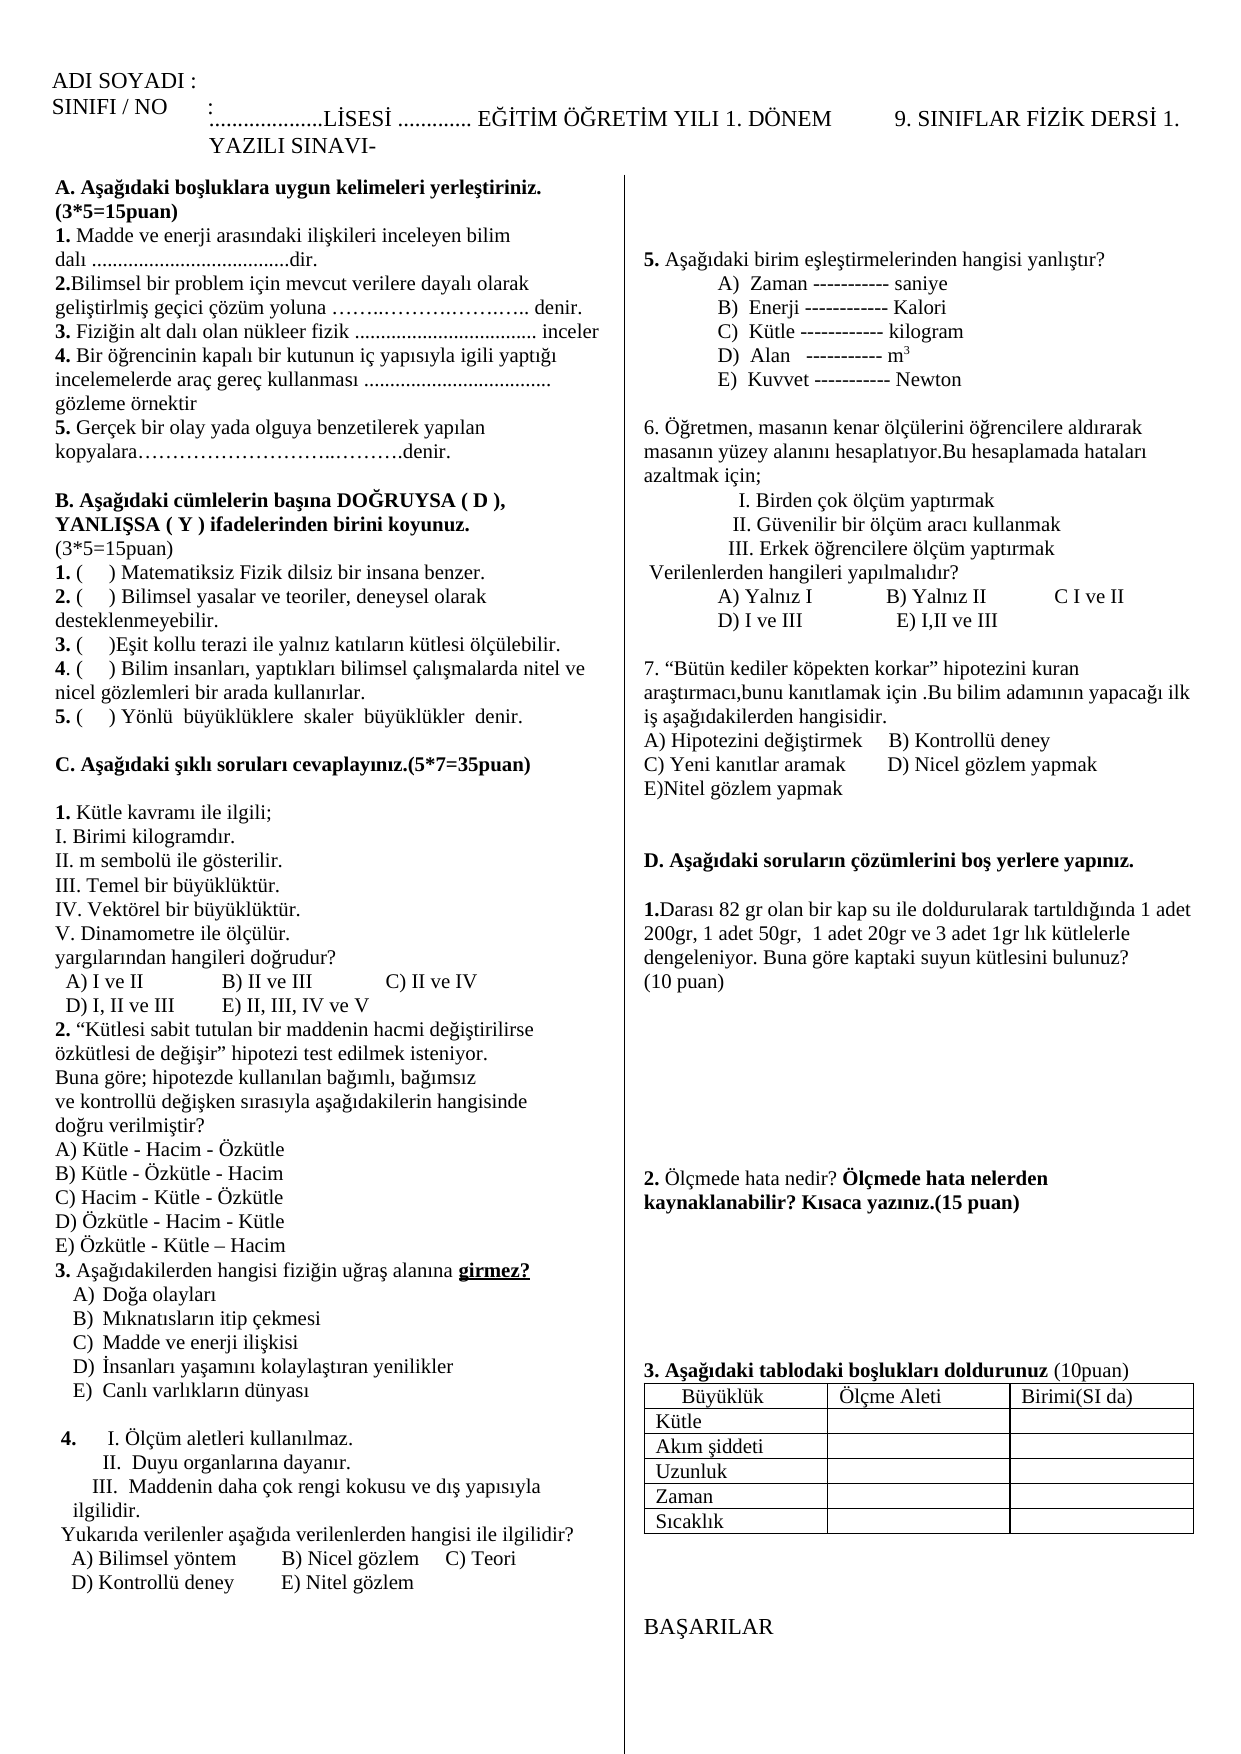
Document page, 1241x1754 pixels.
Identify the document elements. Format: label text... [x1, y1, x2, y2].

text II. Duyu organlarına dayanır. [61, 1450, 606, 1474]
text E) Kuvvet ----------- Newton [644, 367, 1198, 391]
text 7. “Bütün kediler köpekten korkar” hipotezini kuran araştırmacı,bunu kanıtlamak için .Bu bilim adamının yapacağı ilk iş aşağıdakilerden hangisidir. [644, 656, 1198, 728]
text III. Maddenin daha çok rengi kokusu ve dış yapısıyla ilgilidir. [61, 1474, 606, 1522]
list Madde ve enerji ilişkisi [73, 1330, 606, 1354]
text (3*5=15puan) [55, 536, 606, 560]
text D) I ve III E) I,II ve III [644, 608, 1198, 632]
text 4. I. Ölçüm aletleri kullanılmaz. [61, 1426, 606, 1450]
table_cell Uzunluk [645, 1459, 827, 1483]
text A. Aşağıdaki boşluklara uygun kelimeleri yerleştiriniz. [55, 175, 606, 199]
text A) Bilimsel yöntem B) Nicel gözlem C) Teori [61, 1546, 606, 1570]
list İnsanları yaşamını kolaylaştıran yenilikler [73, 1354, 606, 1378]
table_cell Akım şiddeti [645, 1434, 827, 1458]
text A) Yalnız I B) Yalnız II C I ve II [644, 584, 1198, 608]
text B) Enerji ------------ Kalori [644, 295, 1198, 319]
text doğru verilmiştir? [55, 1113, 606, 1137]
text yargılarından hangileri doğrudur? [55, 945, 606, 969]
text 1.Darası 82 gr olan bir kap su ile doldurularak tartıldığında 1 adet 200gr, 1 adet 50gr, 1 adet 20gr ve 3 adet 1gr lık kütlelerle dengeleniyor. Buna göre kaptaki suyun kütlesini bulunuz? (10 puan) [644, 897, 1198, 993]
text C. Aşağıdaki şıklı soruları cevaplayınız.(5*7=35puan) [55, 752, 606, 776]
text A) Kütle - Hacim - Özkütle [55, 1137, 606, 1161]
text Buna göre; hipotezde kullanılan bağımlı, bağımsız [55, 1065, 606, 1089]
text 2. Ölçmede hata nedir? Ölçmede hata nelerden kaynaklanabilir? Kısaca yazınız.(15 puan) [644, 1166, 1198, 1214]
text D) I, II ve III E) II, III, IV ve V [55, 993, 606, 1017]
text III. Temel bir büyüklüktür. [55, 872, 606, 897]
table_cell Sıcaklık [645, 1509, 827, 1533]
text 3. Aşağıdaki tablodaki boşlukları doldurunuz (10puan) [644, 1358, 1198, 1382]
text 4. Bir öğrencinin kapalı bir kutunun iç yapısıyla igili yaptığı incelemelerde araç gereç kullanması .................................... gözleme örnektir [55, 343, 606, 415]
text A) Zaman ----------- saniye [644, 271, 1198, 295]
text E)Nitel gözlem yapmak [644, 776, 1198, 800]
text 3. Fiziğin alt dalı olan nükleer fizik ................................... inceler [55, 319, 606, 343]
text D) Alan ----------- m3 [644, 343, 1198, 367]
text D. Aşağıdaki soruların çözümlerini boş yerlere yapınız. [644, 848, 1198, 872]
list Doğa olayları [73, 1282, 606, 1306]
text 5. Gerçek bir olay yada olguya benzetilerek yapılan kopyalara………………………..……….denir. [55, 415, 606, 463]
text I. Birimi kilogramdır. [55, 824, 606, 848]
table_cell [1011, 1509, 1193, 1533]
text IV. Vektörel bir büyüklüktür. [55, 897, 606, 921]
table_cell [828, 1434, 1009, 1458]
table_cell [1011, 1459, 1193, 1483]
table_header Büyüklük [645, 1384, 827, 1408]
table_cell [828, 1509, 1009, 1533]
text A) Hipotezini değiştirmek B) Kontrollü deney [644, 728, 1198, 752]
table_cell [828, 1484, 1009, 1508]
table_cell [1011, 1409, 1193, 1433]
text C) Yeni kanıtlar aramak D) Nicel gözlem yapmak [644, 752, 1198, 776]
text C) Kütle ------------ kilogram [644, 319, 1198, 343]
text 3. ( )Eşit kollu terazi ile yalnız katıların kütlesi ölçülebilir. [55, 632, 606, 656]
table_cell Kütle [645, 1409, 827, 1433]
text D) Kontrollü deney E) Nitel gözlem [61, 1570, 606, 1594]
text 1. Madde ve enerji arasındaki ilişkileri inceleyen bilim dalı ......................................dir. [55, 223, 606, 271]
text 5. Aşağıdaki birim eşleştirmelerinden hangisi yanlıştır? [644, 247, 1198, 271]
text 5. ( ) Yönlü büyüklüklere skaler büyüklükler denir. [55, 704, 606, 728]
table_cell [828, 1459, 1009, 1483]
text 2.Bilimsel bir problem için mevcut verilere dayalı olarak geliştirlmiş geçici çözüm yoluna ……..……….…….….. denir. [55, 271, 606, 319]
text III. Erkek öğrencilere ölçüm yaptırmak [644, 536, 1198, 560]
text V. Dinamometre ile ölçülür. [55, 921, 606, 945]
text B) Kütle - Özkütle - Hacim [55, 1161, 606, 1185]
table_header Ölçme Aleti [828, 1384, 1009, 1408]
text II. Güvenilir bir ölçüm aracı kullanmak [644, 512, 1198, 536]
text BAŞARILAR [644, 1613, 1198, 1640]
text II. m sembolü ile gösterilir. [55, 848, 606, 872]
text 1. ( ) Matematiksiz Fizik dilsiz bir insana benzer. [55, 560, 606, 584]
table_cell [1011, 1484, 1193, 1508]
text I. Birden çok ölçüm yaptırmak [644, 487, 1198, 512]
text 2. ( ) Bilimsel yasalar ve teoriler, deneysel olarak desteklenmeyebilir. [55, 584, 606, 632]
text (3*5=15puan) [55, 199, 606, 223]
text D) Özkütle - Hacim - Kütle [55, 1209, 606, 1233]
text 4. ( ) Bilim insanları, yaptıkları bilimsel çalışmalarda nitel ve nicel gözlemleri bir arada kullanırlar. [55, 656, 606, 704]
text B. Aşağıdaki cümlelerin başına DOĞRUYSA ( D ), YANLIŞSA ( Y ) ifadelerinden birini koyunuz. [55, 487, 606, 536]
text A) I ve II B) II ve III C) II ve IV [55, 969, 606, 993]
text C) Hacim - Kütle - Özkütle [55, 1185, 606, 1209]
list Mıknatısların itip çekmesi [73, 1306, 606, 1330]
text 1. Kütle kavramı ile ilgili; [55, 800, 606, 824]
list Canlı varlıkların dünyası [73, 1378, 606, 1402]
table_cell Zaman [645, 1484, 827, 1508]
text ve kontrollü değişken sırasıyla aşağıdakilerin hangisinde [55, 1089, 606, 1113]
table_cell [828, 1409, 1009, 1433]
table_header Birimi(SI da) [1011, 1384, 1193, 1408]
text 2. “Kütlesi sabit tutulan bir maddenin hacmi değiştirilirse [55, 1017, 606, 1041]
text 6. Öğretmen, masanın kenar ölçülerini öğrencilere aldırarak masanın yüzey alanını hesaplatıyor.Bu hesaplamada hataları azaltmak için; [644, 415, 1198, 487]
text E) Özkütle - Kütle – Hacim [55, 1233, 606, 1257]
table_cell [1011, 1434, 1193, 1458]
text özkütlesi de değişir” hipotezi test edilmek isteniyor. [55, 1041, 606, 1065]
text 3. Aşağıdakilerden hangisi fiziğin uğraş alanına girmez? [55, 1257, 606, 1282]
text Yukarıda verilenler aşağıda verilenlerden hangisi ile ilgilidir? [61, 1522, 606, 1546]
text Verilenlerden hangileri yapılmalıdır? [644, 560, 1198, 584]
